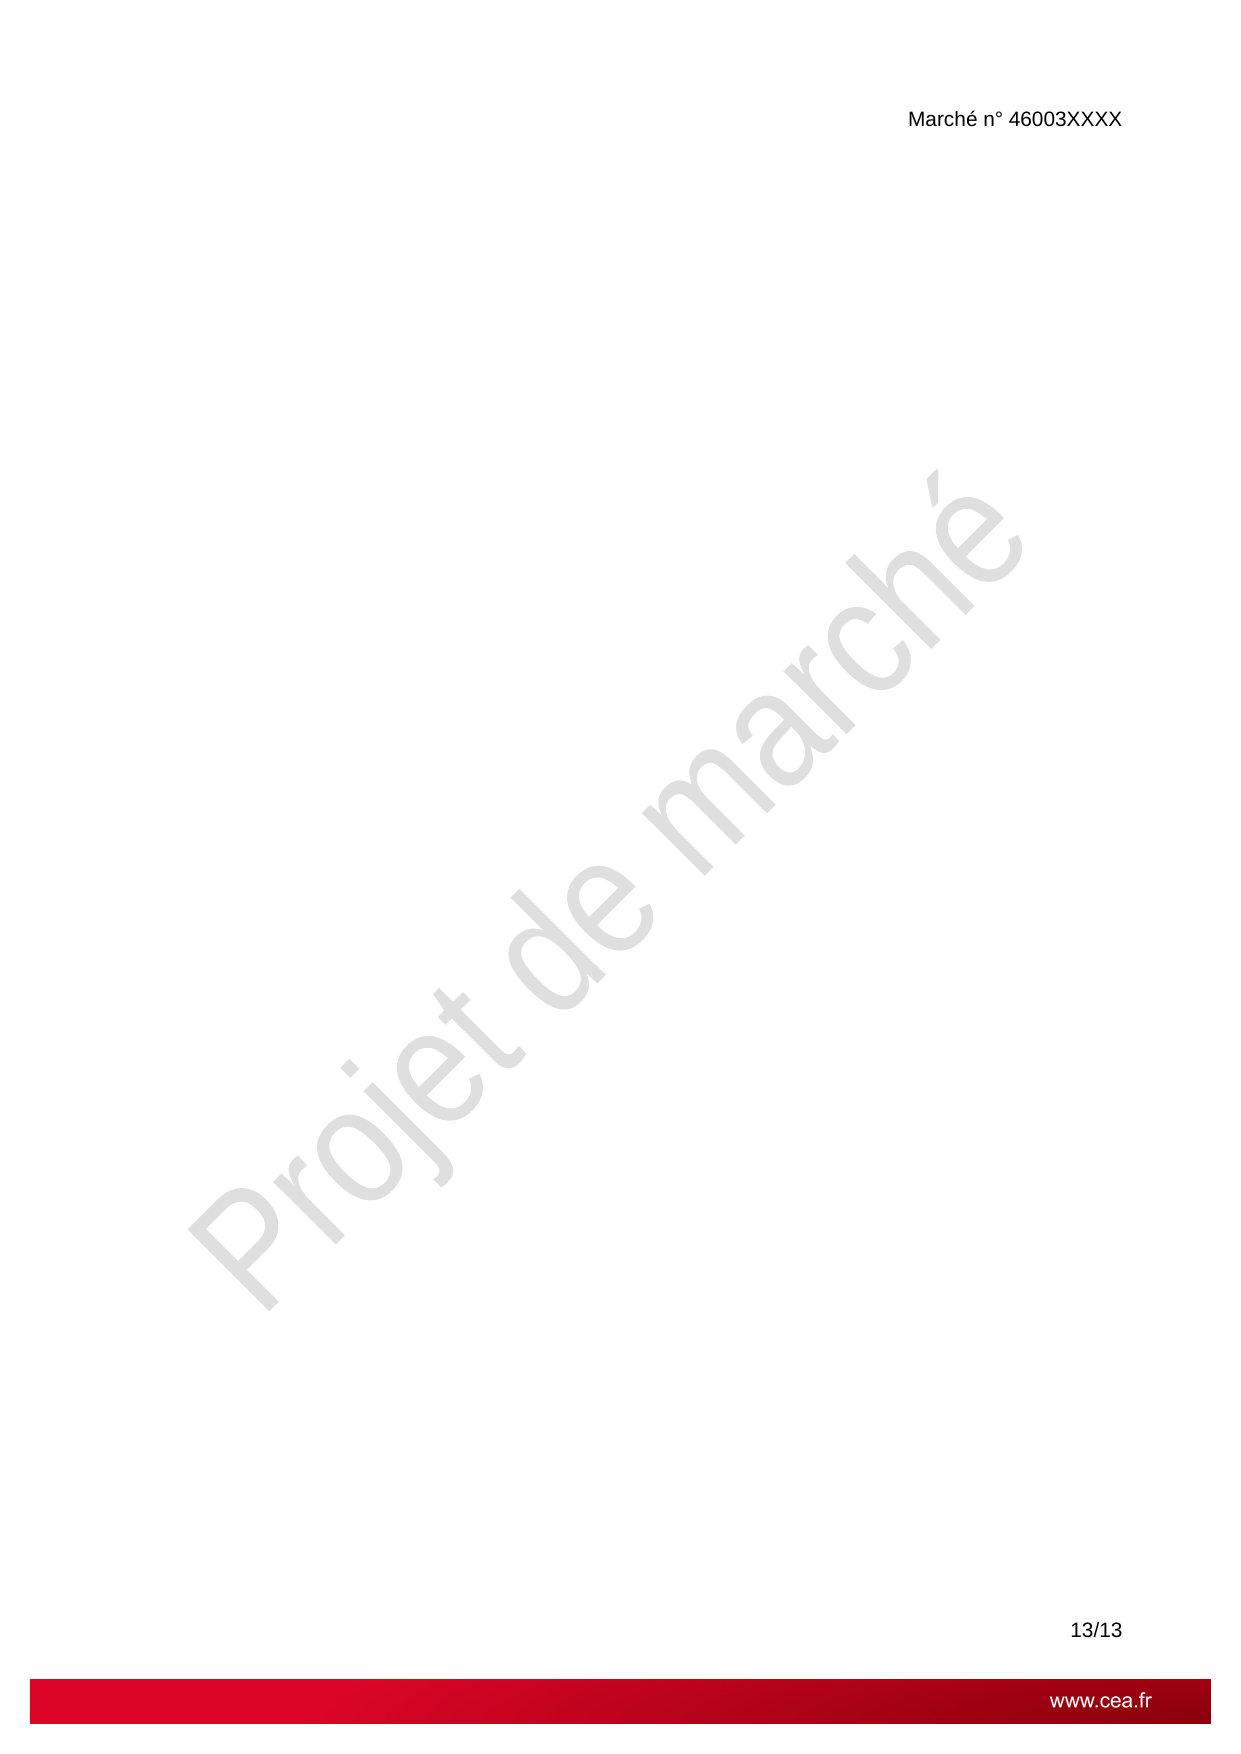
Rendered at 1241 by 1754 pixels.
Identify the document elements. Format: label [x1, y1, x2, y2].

picture [29, 1679, 1211, 1724]
